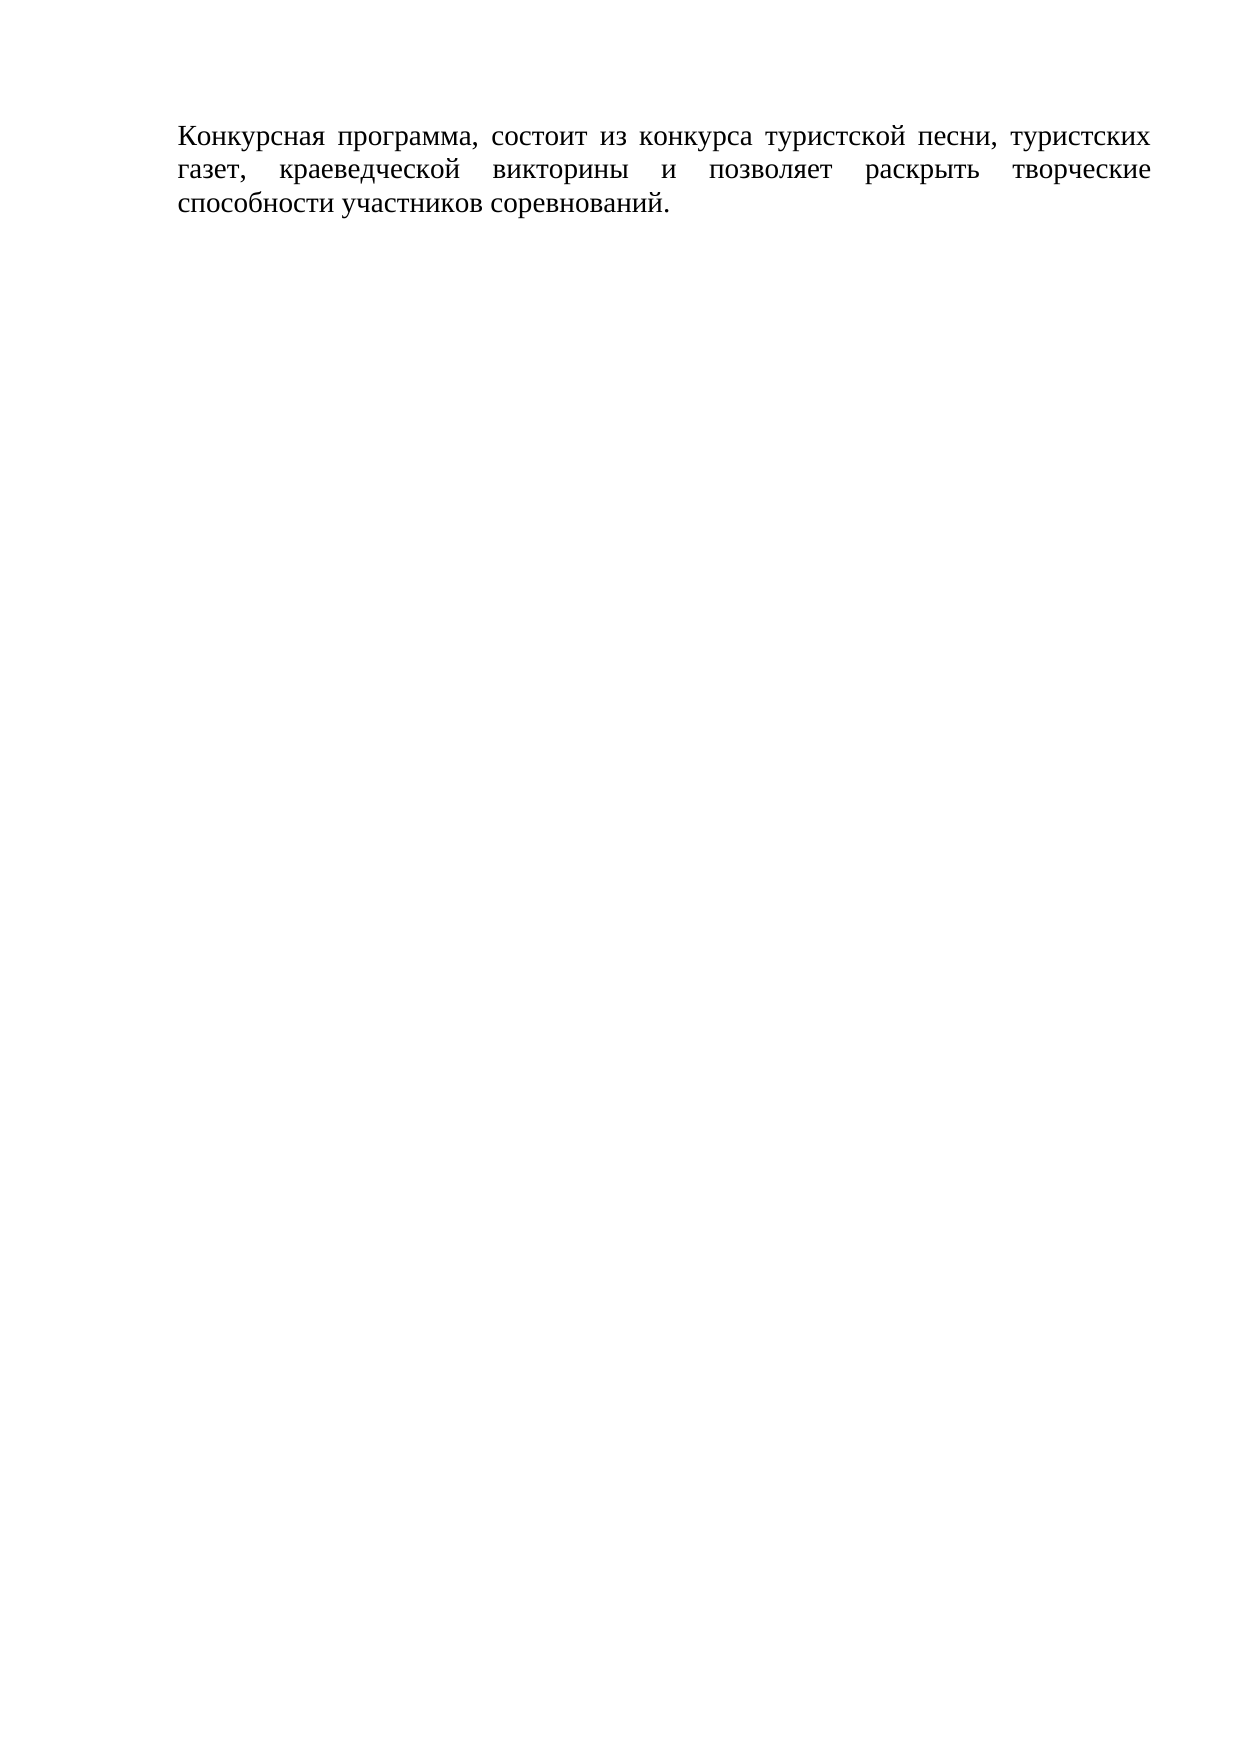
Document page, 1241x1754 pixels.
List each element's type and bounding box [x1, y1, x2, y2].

text [177, 118, 1152, 219]
